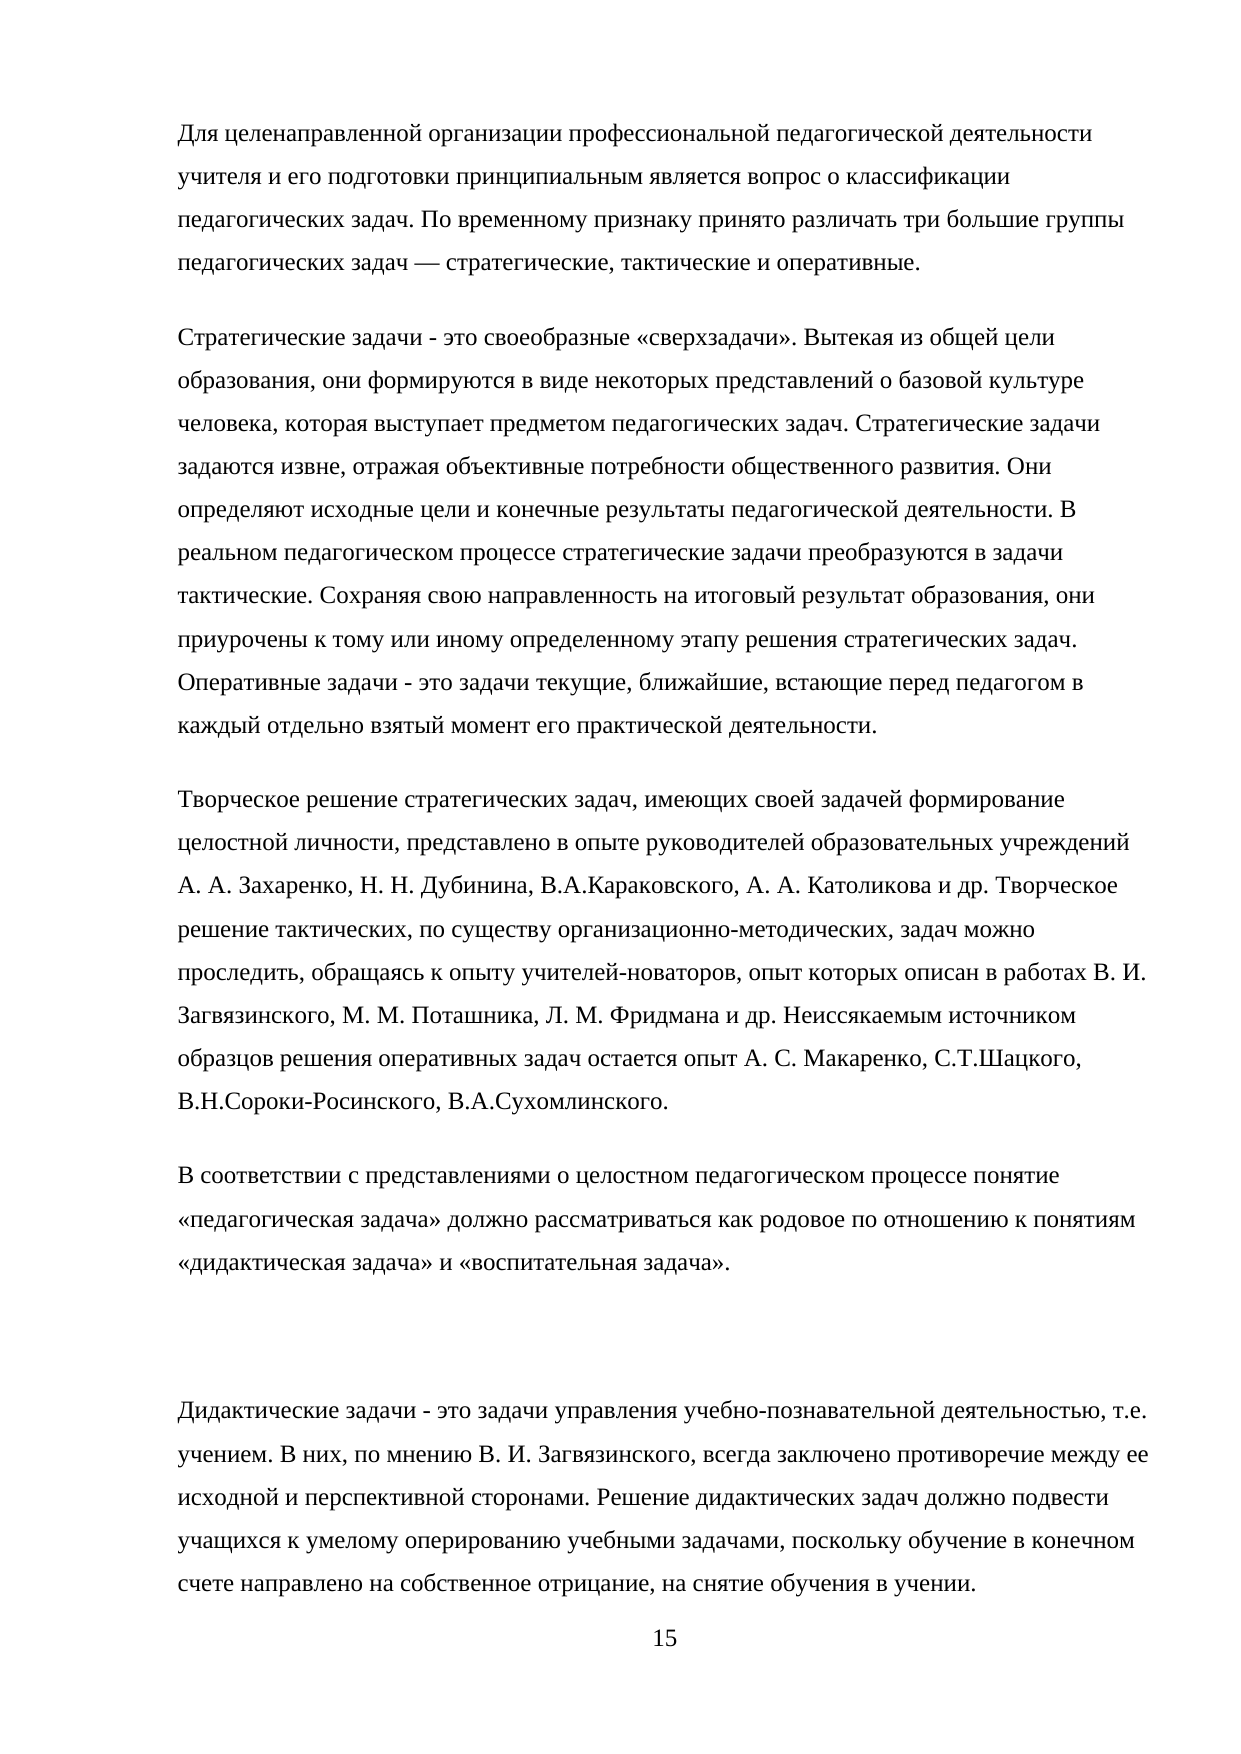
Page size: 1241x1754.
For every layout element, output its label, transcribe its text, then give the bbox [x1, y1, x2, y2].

text В соответствии с представлениями о целостном педагогическом процессе понятие «педагогическая задача» должно рассматриваться как родовое по отношению к понятиям «дидактическая задача» и «воспитательная задача». [177, 1161, 1152, 1276]
text Дидактические задачи - это задачи управления учебно-познавательной деятельностью, т.е. учением. В них, по мнению В. И. Загвязинского, всегда заключено противоречие между ее исходной и перспективной сторонами. Решение дидактических задач должно подвести учащихся к умелому оперированию учебными задачами, поскольку обучение в конечном счете направлено на собственное отрицание, на снятие обучения в учении. [177, 1396, 1152, 1597]
text Для целенаправленной организации профессиональной педагогической деятельности учителя и его подготовки принципиальным является вопрос о классификации педагогических задач. По временному признаку принято различать три большие группы педагогических задач — стратегические, тактические и оперативные. [177, 118, 1152, 276]
text Стратегические задачи - это своеобразные «сверхзадачи». Вытекая из общей цели образования, они формируются в виде некоторых представлений о базовой культуре человека, которая выступает предметом педагогических задач. Стратегические задачи задаются извне, отражая объективные потребности общественного развития. Они определяют исходные цели и конечные результаты педагогической деятельности. В реальном педагогическом процессе стратегические задачи преобразуются в задачи тактические. Сохраняя свою направленность на итоговый результат образования, они приурочены к тому или иному определенному этапу решения стратегических задач. Оперативные задачи - это задачи текущие, ближайшие, встающие перед педагогом в каждый отдельно взятый момент его практической деятельности. [177, 322, 1152, 739]
text Творческое решение стратегических задач, имеющих своей задачей формирование целостной личности, представлено в опыте руководителей образовательных учреждений А. А. Захаренко, Н. Н. Дубинина, В.А.Караковского, А. А. Католикова и др. Творческое решение тактических, по существу организационно-методических, задач можно проследить, обращаясь к опыту учителей-новаторов, опыт которых описан в работах В. И. Загвязинского, М. М. Поташника, Л. М. Фридмана и др. Неиссякаемым источником образцов решения оперативных задач остается опыт А. С. Макаренко, С.Т.Шацкого, В.Н.Сороки-Росинского, В.А.Сухомлинского. [177, 784, 1152, 1115]
